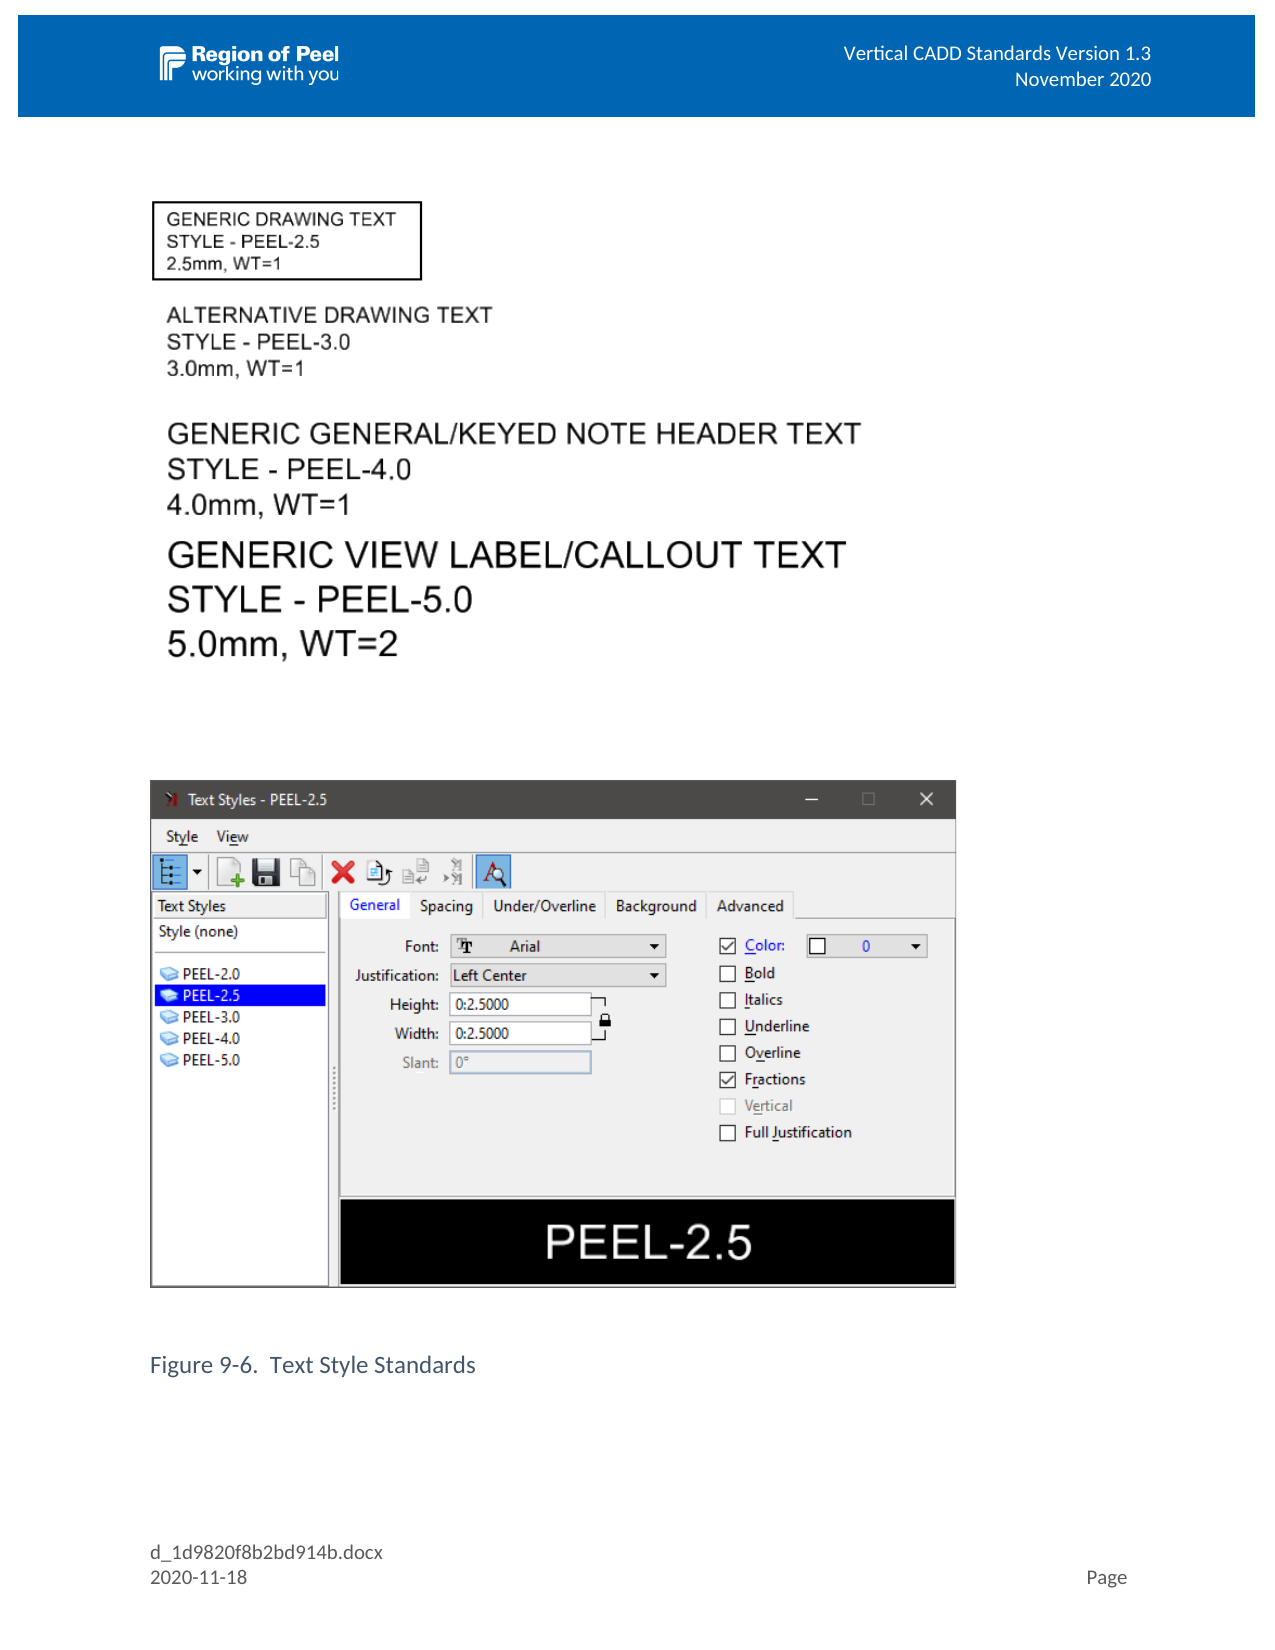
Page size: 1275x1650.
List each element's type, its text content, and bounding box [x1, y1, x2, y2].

picture [150, 198, 871, 667]
picture [150, 780, 957, 1288]
picture [159, 46, 339, 85]
